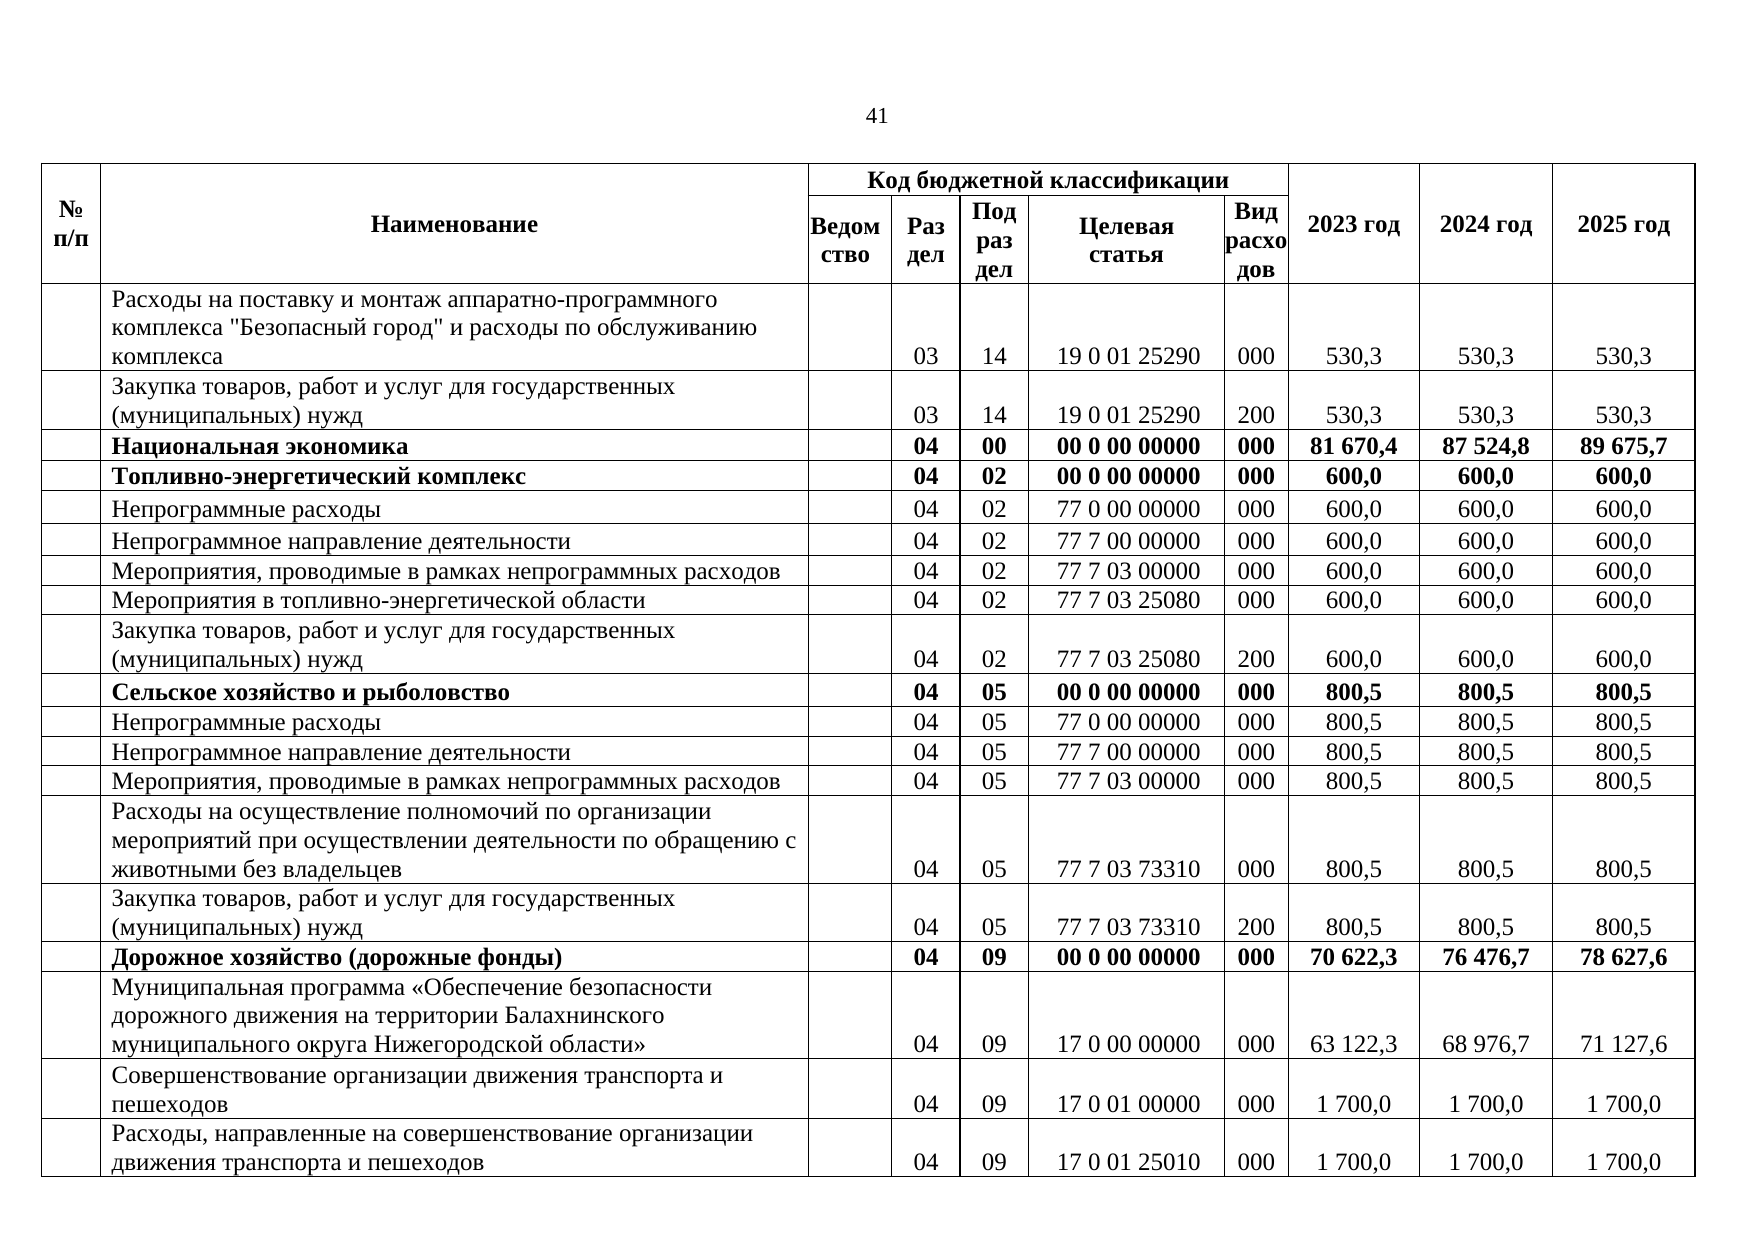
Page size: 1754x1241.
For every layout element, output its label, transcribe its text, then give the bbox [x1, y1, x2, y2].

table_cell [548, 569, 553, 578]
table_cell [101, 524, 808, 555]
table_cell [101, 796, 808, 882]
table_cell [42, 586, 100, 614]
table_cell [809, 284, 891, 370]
table_cell Раз дел [892, 196, 959, 283]
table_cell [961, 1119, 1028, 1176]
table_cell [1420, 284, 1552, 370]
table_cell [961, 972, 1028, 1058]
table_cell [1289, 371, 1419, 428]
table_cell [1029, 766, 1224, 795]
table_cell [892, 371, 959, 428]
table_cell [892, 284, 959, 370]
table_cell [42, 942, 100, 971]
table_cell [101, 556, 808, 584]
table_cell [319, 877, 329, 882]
table_header 2024 год [1420, 164, 1552, 283]
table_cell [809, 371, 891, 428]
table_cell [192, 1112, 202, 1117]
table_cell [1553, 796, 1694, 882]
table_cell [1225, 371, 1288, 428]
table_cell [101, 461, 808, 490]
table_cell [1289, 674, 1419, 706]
table_header Наименование [101, 164, 808, 283]
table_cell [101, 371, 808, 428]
table_header 2025 год [1553, 164, 1694, 283]
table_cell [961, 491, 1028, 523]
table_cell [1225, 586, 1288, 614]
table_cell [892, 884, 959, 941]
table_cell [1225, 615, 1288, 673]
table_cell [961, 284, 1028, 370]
table_cell Ведом ство [809, 196, 891, 283]
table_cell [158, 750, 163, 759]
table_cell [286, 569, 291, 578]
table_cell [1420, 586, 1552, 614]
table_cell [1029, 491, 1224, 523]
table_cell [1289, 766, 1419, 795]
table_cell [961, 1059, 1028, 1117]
table_header № п/п [42, 164, 100, 283]
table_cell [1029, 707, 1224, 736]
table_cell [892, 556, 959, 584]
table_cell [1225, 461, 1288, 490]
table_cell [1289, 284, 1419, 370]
table_cell Целевая статья [1029, 196, 1224, 283]
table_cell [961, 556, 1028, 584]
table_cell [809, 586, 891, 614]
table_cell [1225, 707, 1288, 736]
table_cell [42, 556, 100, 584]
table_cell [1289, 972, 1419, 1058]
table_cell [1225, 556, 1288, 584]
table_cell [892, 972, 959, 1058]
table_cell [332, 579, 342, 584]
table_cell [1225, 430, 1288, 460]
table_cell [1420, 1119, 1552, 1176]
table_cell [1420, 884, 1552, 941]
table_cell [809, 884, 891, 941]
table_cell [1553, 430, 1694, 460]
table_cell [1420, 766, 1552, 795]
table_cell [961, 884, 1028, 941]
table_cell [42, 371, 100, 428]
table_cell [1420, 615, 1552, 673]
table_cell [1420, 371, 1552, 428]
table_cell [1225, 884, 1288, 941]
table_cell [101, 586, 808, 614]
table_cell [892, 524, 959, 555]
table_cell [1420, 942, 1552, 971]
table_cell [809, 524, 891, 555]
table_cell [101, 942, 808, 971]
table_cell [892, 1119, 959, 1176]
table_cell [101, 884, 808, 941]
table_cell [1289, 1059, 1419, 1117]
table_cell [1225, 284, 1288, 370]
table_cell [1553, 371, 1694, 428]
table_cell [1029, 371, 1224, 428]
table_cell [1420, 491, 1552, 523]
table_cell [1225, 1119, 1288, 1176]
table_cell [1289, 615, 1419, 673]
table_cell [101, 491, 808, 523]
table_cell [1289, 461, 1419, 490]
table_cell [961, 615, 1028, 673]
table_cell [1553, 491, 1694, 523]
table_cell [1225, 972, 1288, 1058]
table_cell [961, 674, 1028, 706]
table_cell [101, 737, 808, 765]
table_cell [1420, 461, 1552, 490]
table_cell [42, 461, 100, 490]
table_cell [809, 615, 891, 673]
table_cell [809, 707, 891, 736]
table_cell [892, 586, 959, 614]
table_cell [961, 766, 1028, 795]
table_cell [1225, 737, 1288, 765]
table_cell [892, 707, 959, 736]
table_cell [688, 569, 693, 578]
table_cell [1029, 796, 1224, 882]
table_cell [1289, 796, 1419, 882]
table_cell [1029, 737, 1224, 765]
table_header 2023 год [1289, 164, 1419, 283]
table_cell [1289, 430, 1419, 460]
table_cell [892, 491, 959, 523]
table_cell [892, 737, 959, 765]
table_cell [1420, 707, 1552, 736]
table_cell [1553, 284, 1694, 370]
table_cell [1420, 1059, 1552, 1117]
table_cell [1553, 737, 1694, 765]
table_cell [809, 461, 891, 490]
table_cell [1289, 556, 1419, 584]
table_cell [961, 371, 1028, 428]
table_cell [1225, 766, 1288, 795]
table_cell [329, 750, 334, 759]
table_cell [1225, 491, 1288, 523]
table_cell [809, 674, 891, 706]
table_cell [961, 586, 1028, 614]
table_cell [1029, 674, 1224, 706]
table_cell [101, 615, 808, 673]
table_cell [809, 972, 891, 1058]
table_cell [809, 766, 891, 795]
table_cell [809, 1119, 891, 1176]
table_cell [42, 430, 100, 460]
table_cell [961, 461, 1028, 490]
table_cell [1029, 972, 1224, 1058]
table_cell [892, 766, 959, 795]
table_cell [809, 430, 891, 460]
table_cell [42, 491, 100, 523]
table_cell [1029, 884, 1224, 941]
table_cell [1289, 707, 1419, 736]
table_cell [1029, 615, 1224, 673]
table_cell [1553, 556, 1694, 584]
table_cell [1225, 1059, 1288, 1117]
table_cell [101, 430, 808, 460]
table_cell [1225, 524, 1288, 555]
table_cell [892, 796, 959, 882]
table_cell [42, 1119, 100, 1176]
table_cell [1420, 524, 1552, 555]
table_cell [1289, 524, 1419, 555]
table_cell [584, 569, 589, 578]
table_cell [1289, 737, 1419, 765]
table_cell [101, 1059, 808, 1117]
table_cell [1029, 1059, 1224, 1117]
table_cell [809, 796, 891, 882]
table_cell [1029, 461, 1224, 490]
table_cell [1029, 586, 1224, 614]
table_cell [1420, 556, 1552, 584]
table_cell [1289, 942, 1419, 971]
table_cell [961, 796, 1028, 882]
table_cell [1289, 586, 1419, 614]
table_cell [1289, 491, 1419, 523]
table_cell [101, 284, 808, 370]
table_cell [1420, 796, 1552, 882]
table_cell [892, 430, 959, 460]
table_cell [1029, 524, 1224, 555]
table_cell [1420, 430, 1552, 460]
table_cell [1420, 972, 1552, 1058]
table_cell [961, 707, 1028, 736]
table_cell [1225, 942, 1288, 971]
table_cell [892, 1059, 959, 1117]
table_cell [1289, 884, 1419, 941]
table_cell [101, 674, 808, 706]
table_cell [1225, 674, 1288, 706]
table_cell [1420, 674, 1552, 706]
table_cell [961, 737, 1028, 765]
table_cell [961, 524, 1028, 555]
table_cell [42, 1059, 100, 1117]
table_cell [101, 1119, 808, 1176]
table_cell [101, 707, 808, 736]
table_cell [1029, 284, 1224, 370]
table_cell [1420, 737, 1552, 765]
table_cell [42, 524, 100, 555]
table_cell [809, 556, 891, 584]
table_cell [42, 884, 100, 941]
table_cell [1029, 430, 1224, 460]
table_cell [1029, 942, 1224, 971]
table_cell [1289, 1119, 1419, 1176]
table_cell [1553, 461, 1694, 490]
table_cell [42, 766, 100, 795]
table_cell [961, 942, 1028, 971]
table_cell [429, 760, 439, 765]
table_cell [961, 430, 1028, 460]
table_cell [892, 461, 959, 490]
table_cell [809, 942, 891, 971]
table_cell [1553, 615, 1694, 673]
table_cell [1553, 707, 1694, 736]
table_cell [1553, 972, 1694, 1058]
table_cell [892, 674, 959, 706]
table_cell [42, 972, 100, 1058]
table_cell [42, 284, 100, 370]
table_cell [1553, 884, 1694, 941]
table_header Код бюджетной классификации [809, 164, 1288, 195]
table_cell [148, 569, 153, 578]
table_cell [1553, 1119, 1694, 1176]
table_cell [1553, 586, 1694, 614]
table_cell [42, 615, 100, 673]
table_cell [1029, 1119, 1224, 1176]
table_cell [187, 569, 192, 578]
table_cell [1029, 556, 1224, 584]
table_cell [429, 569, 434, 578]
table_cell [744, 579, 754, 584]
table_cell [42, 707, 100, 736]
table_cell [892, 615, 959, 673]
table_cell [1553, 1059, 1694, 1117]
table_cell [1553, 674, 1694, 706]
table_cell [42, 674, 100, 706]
table_cell Вид расхо дов [1225, 196, 1288, 283]
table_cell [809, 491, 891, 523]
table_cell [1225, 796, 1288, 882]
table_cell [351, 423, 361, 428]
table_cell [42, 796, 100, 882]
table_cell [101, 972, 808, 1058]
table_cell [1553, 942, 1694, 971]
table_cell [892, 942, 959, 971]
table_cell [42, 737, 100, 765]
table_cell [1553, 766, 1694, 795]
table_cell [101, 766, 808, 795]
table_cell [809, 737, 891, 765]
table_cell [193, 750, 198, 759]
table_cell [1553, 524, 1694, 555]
table_cell Под раз дел [961, 196, 1028, 283]
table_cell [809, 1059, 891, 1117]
